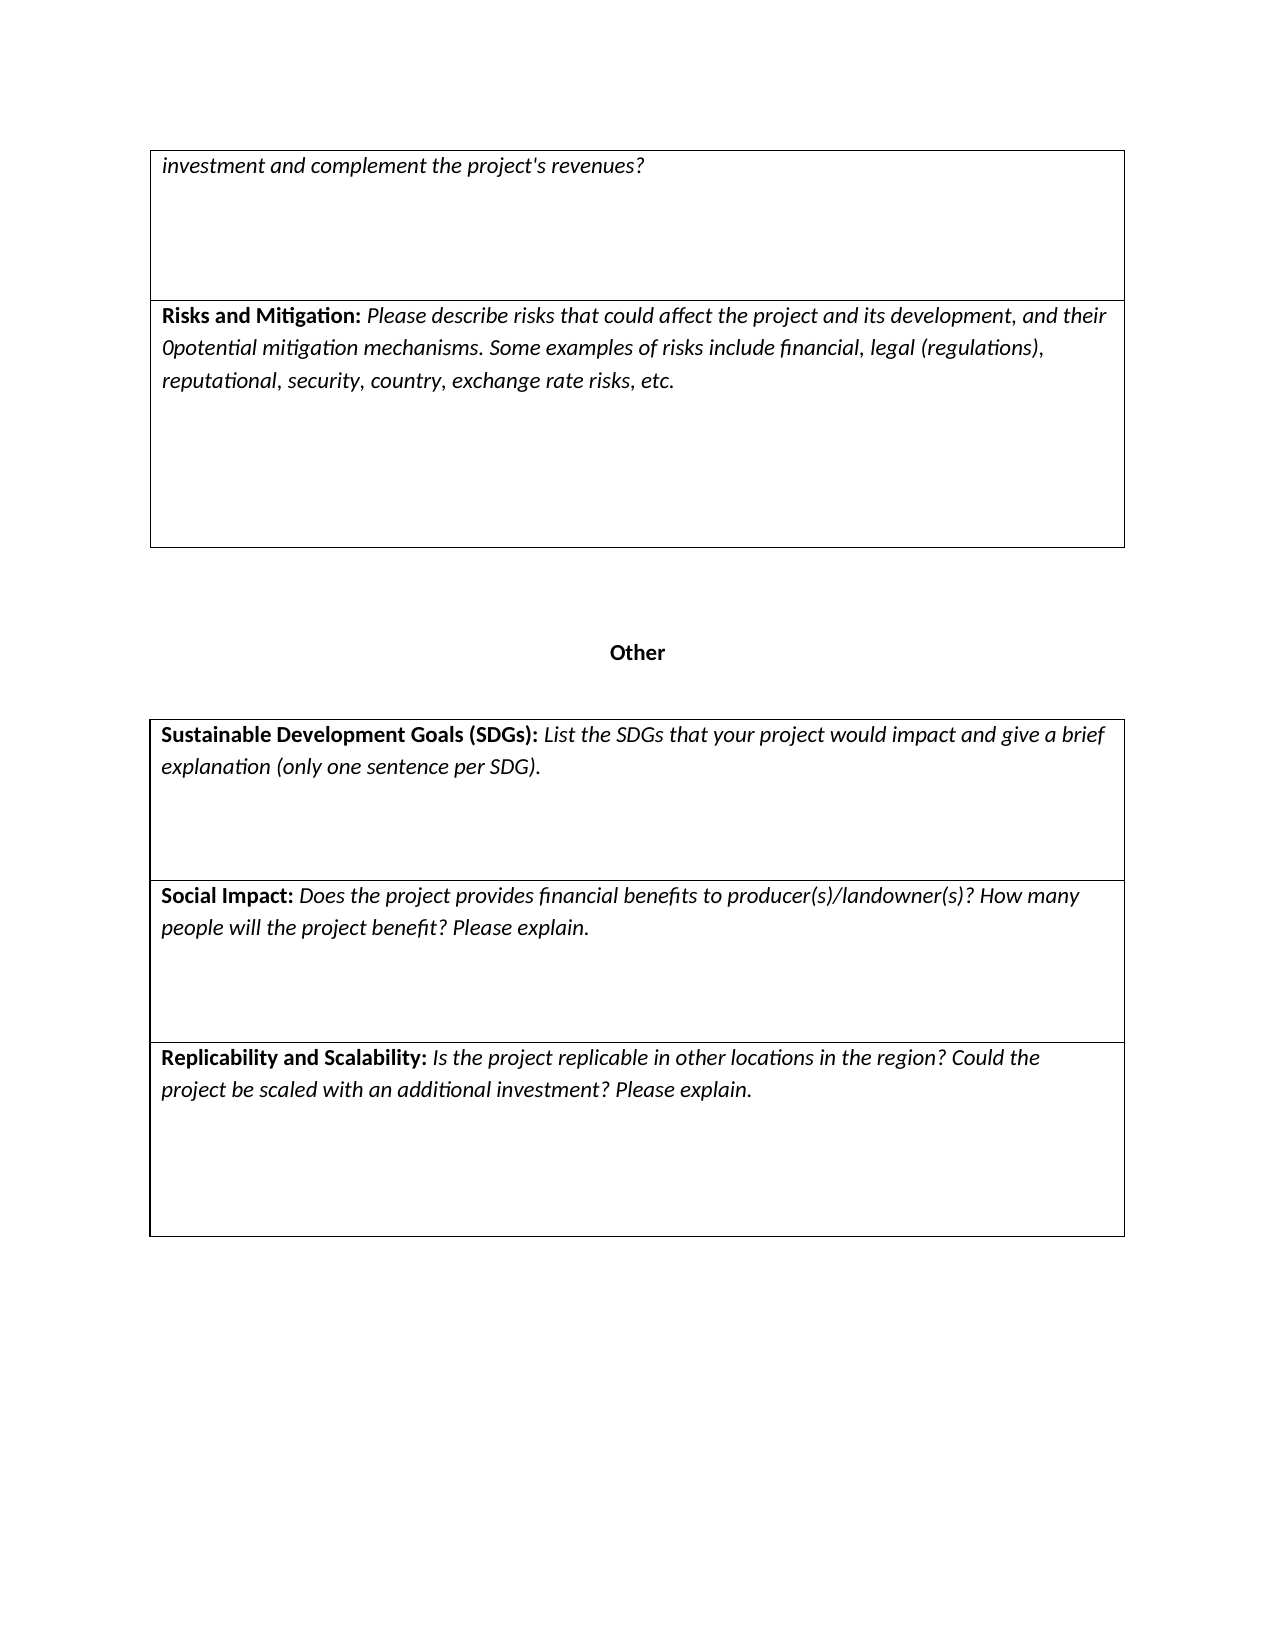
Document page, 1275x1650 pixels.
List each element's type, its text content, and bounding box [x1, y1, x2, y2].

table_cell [151, 151, 1124, 300]
table_cell Replicability and Scalability: Is the project replicable in other locations in the region? Could the project be scaled with an additional investment? Please explain. [151, 1043, 1124, 1236]
table_header Sustainable Development Goals (SDGs): List the SDGs that your project would impact and give a brief explanation (only one sentence per SDG). [151, 720, 1124, 880]
table_cell Risks and Mitigation: Please describe risks that could affect the project and its development, and their 0potential mitigation mechanisms. Some examples of risks include financial, legal (regulations), reputational, security, country, exchange rate risks, etc. [151, 301, 1124, 547]
table_cell Social Impact: Does the project provides financial benefits to producer(s)/landowner(s)? How many people will the project benefit? Please explain. [151, 881, 1124, 1042]
text Other [150, 638, 1125, 666]
